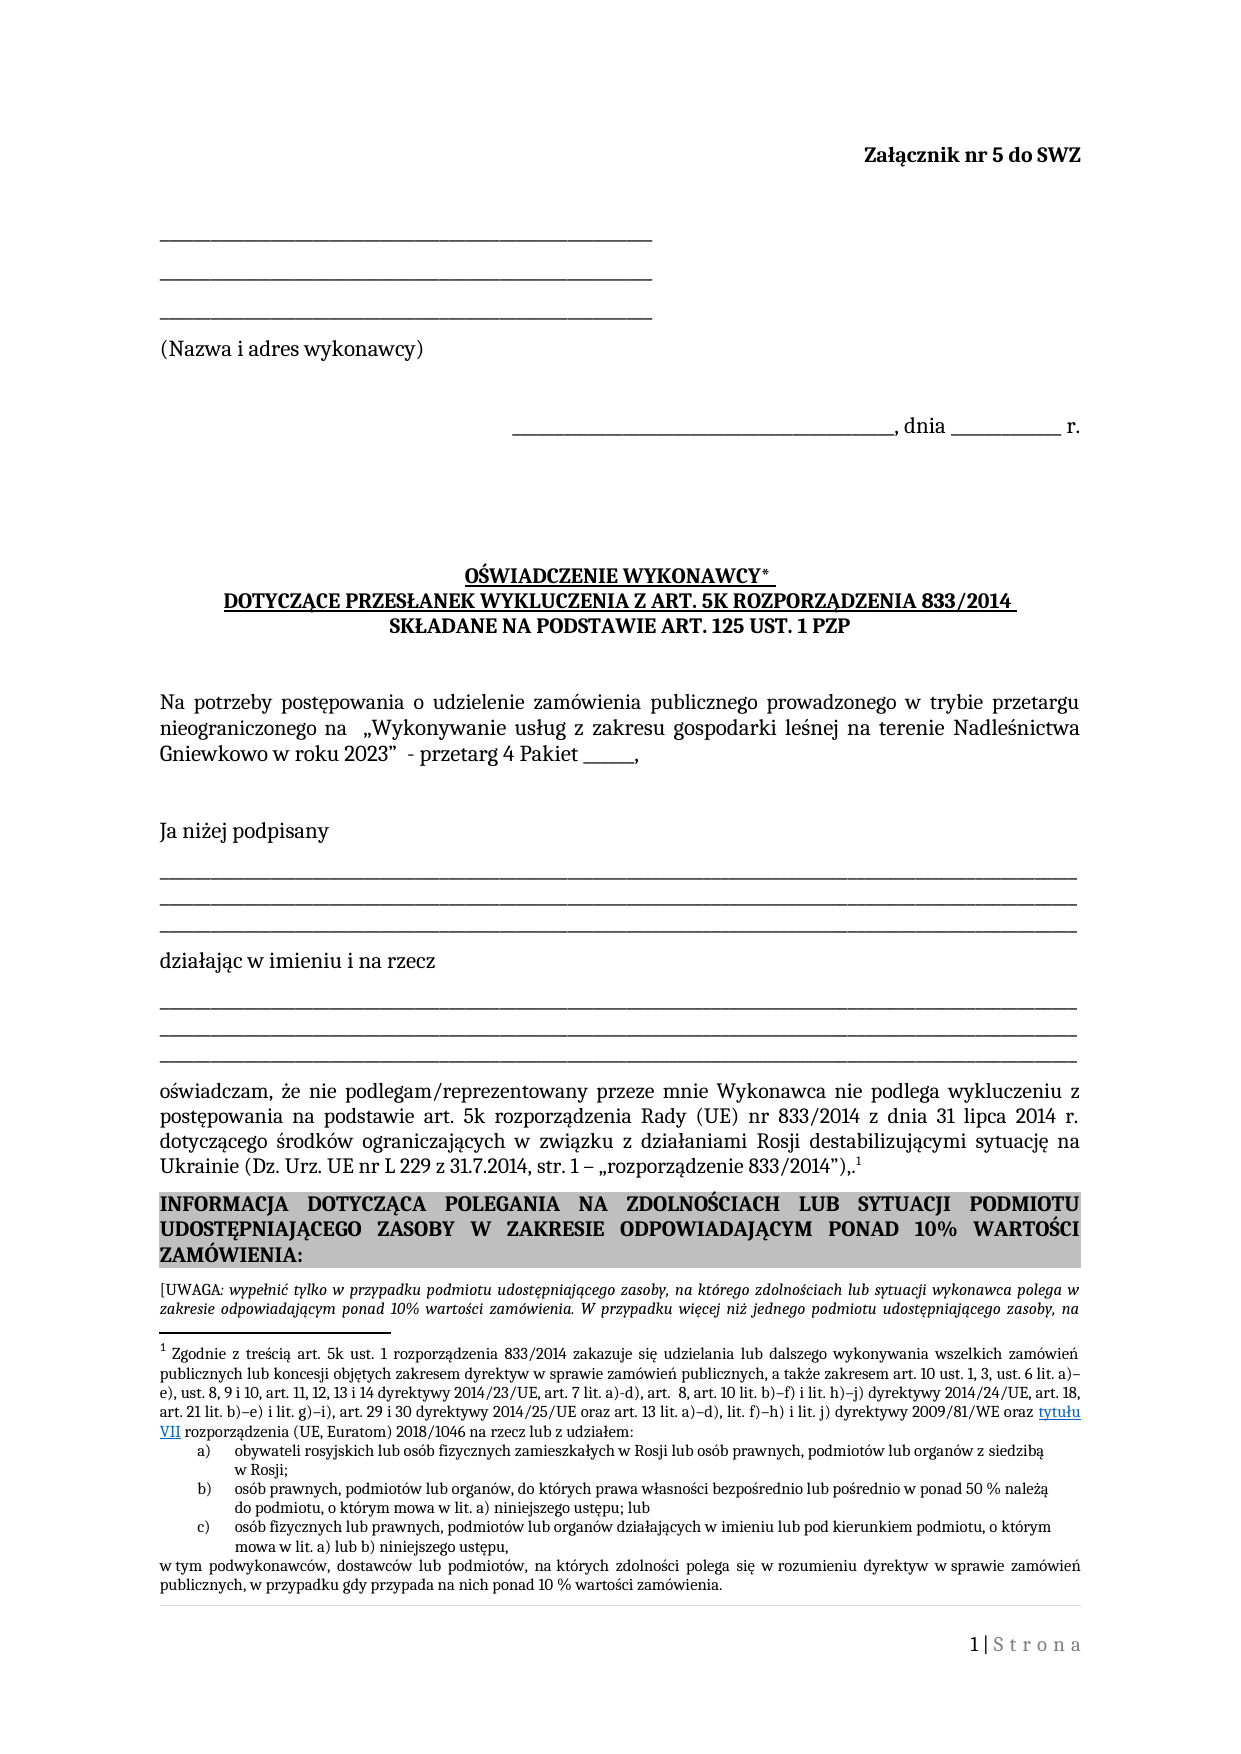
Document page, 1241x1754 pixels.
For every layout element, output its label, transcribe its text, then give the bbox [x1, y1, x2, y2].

text Załącznik nr 5 do SWZ [159, 142, 1081, 168]
text ____________________________________________________________________________________________________________________________________________________________________________________________________________________________________________________________________________________________________________________________________ [159, 857, 1081, 936]
text oświadczam, że nie podlegam/reprezentowany przeze mnie Wykonawca nie podlega wykluczeniu z postępowania na podstawie art. 5k rozporządzenia Rady (UE) nr 833/2014 z dnia 31 lipca 2014 r. dotyczącego środków ograniczających w związku z działaniami Rosji destabilizującymi sytuację na Ukrainie (Dz. Urz. UE nr L 229 z 31.7.2014, str. 1 – „rozporządzenie 833/2014”),. [159, 1079, 1081, 1179]
text __________________________________________________________ [159, 258, 1081, 284]
text Ja niżej podpisany [159, 818, 1081, 844]
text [159, 1280, 1081, 1318]
text _____________________________________________, dnia _____________ r. [159, 413, 1081, 439]
text działając w imieniu i na rzecz [159, 948, 1081, 974]
text Na potrzeby postępowania o udzielenie zamówienia publicznego prowadzonego w trybie przetargu nieograniczonego na „Wykonywanie usług z zakresu gospodarki leśnej na terenie Nadleśnictwa Gniewkowo w roku 2023” - przetarg 4 Pakiet ______, [159, 690, 1081, 768]
text __________________________________________________________ [159, 297, 1081, 323]
text OŚWIADCZENIE WYKONAWCY* DOTYCZĄCE PRZESŁANEK WYKLUCZENIA Z ART. 5K ROZPORZĄDZENIA 833/2014 SKŁADANE NA PODSTAWIE ART. 125 UST. 1 PZP [159, 564, 1081, 639]
text __________________________________________________________ [159, 219, 1081, 245]
text (Nazwa i adres wykonawcy) [159, 336, 1081, 362]
text ____________________________________________________________________________________________________________________________________________________________________________________________________________________________________________________________________________________________________________________________________ [159, 987, 1081, 1066]
text INFORMACJA DOTYCZĄCA POLEGANIA NA ZDOLNOŚCIACH LUB SYTUACJI PODMIOTU UDOSTĘPNIAJĄCEGO ZASOBY W ZAKRESIE ODPOWIADAJĄCYM PONAD 10% WARTOŚCI ZAMÓWIENIA: [159, 1192, 1081, 1268]
